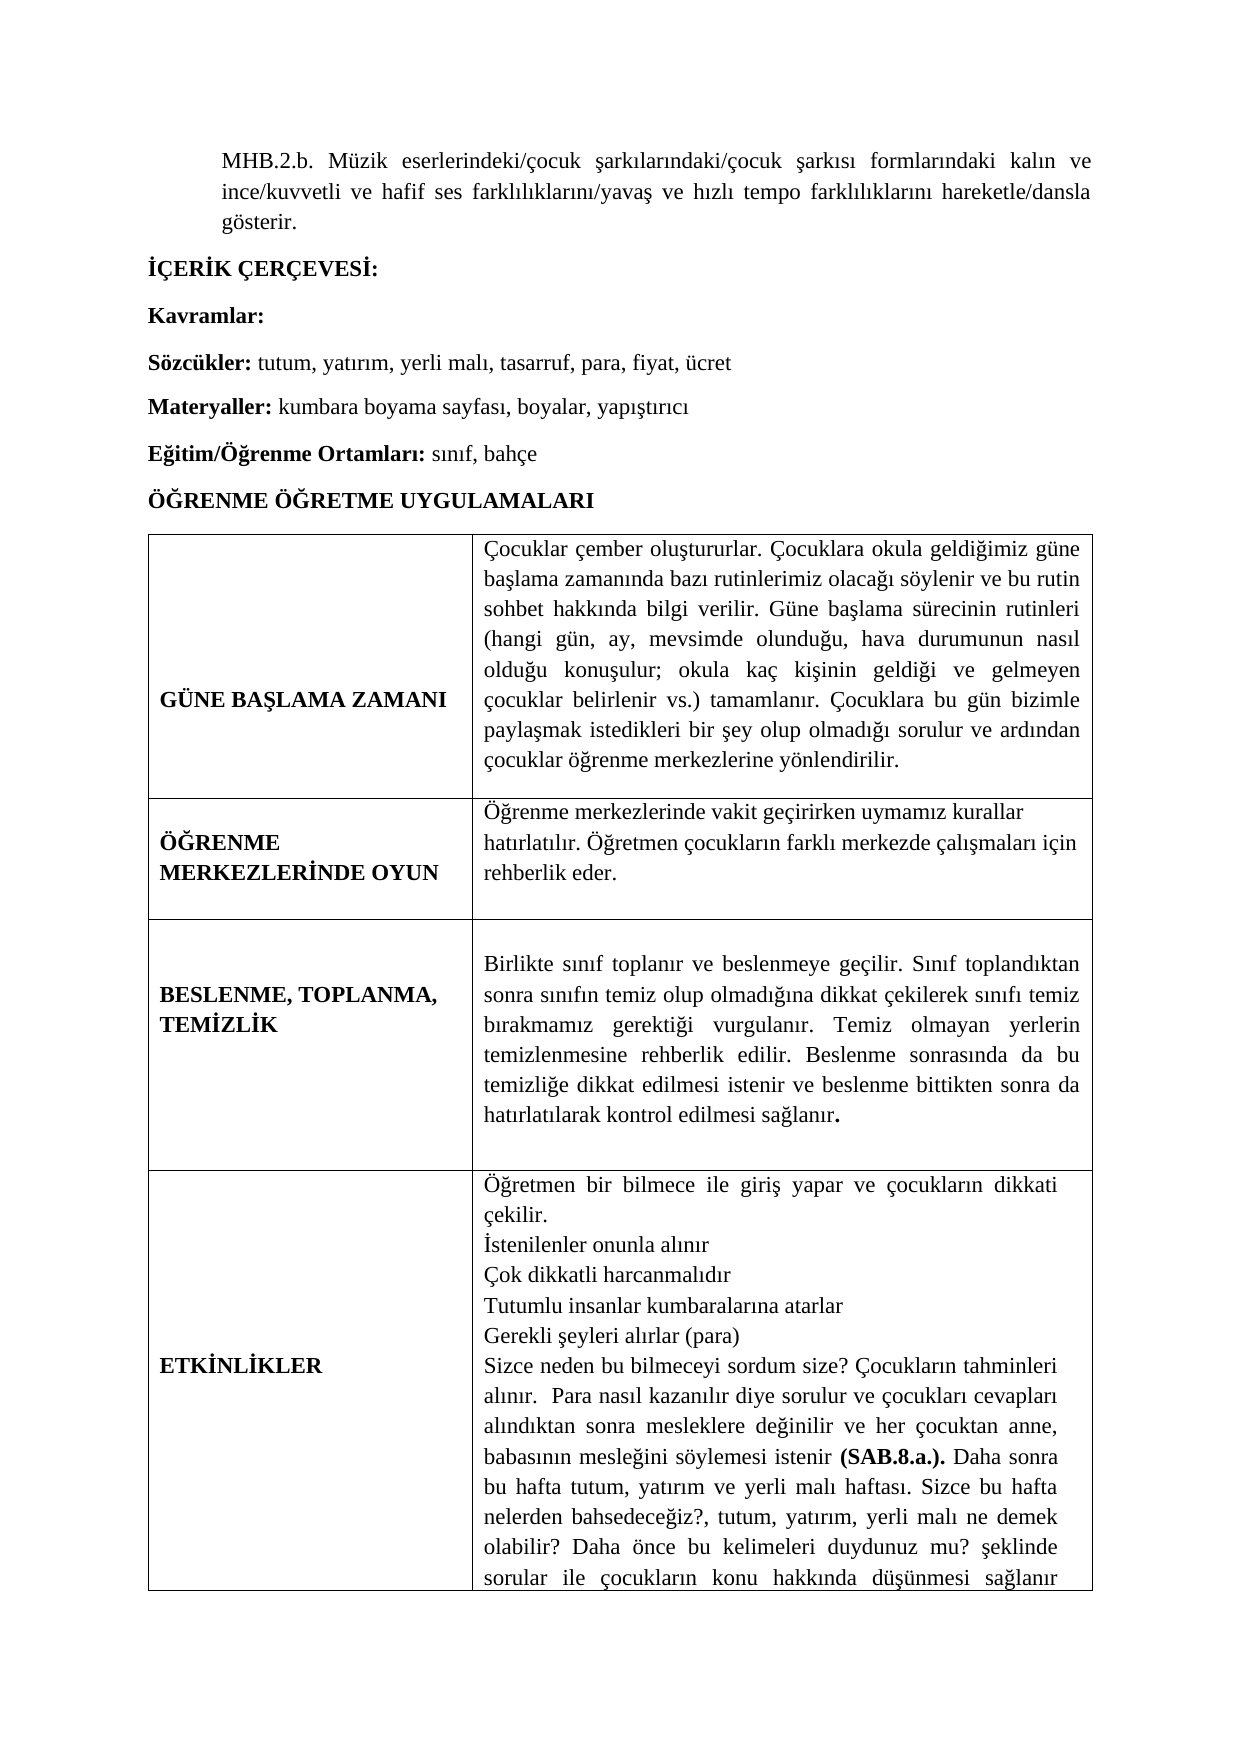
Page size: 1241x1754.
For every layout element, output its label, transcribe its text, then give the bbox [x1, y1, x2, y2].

table_header GÜNE BAŞLAMA ZAMANI [149, 535, 472, 797]
text Eğitim/Öğrenme Ortamları: sınıf, bahçe [148, 440, 1093, 466]
text Materyaller: kumbara boyama sayfası, boyalar, yapıştırıcı [148, 393, 1093, 419]
text Kavramlar: [148, 302, 1093, 328]
text İÇERİK ÇERÇEVESİ: [148, 255, 1093, 281]
table_header Çocuklar çember oluştururlar. Çocuklara okula geldiğimiz güne başlama zamanında bazı rutinlerimiz olacağı söylenir ve bu rutin sohbet hakkında bilgi verilir. Güne başlama sürecinin rutinleri (hangi gün, ay, mevsimde olunduğu, hava durumunun nasıl olduğu konuşulur; okula kaç kişinin geldiği ve gelmeyen çocuklar belirlenir vs.) tamamlanır. Çocuklara bu gün bizimle paylaşmak istedikleri bir şey olup olmadığı sorulur ve ardından çocuklar öğrenme merkezlerine yönlendirilir. [473, 535, 1092, 797]
text MHB.2.b. Müzik eserlerindeki/çocuk şarkılarındaki/çocuk şarkısı formlarındaki kalın ve ince/kuvvetli ve hafif ses farklılıklarını/yavaş ve hızlı tempo farklılıklarını hareketle/dansla gösterir. [221, 148, 1093, 234]
text Sözcükler: tutum, yatırım, yerli malı, tasarruf, para, fiyat, ücret [148, 349, 1093, 375]
table_cell ÖĞRENME MERKEZLERİNDE OYUN [149, 799, 472, 919]
table_cell Öğrenme merkezlerinde vakit geçirirken uymamız kurallar hatırlatılır. Öğretmen çocukların farklı merkezde çalışmaları için rehberlik eder. [473, 799, 1092, 919]
table_cell Birlikte sınıf toplanır ve beslenmeye geçilir. Sınıf toplandıktan sonra sınıfın temiz olup olmadığına dikkat çekilerek sınıfı temiz bırakmamız gerektiği vurgulanır. Temiz olmayan yerlerin temizlenmesine rehberlik edilir. Beslenme sonrasında da bu temizliğe dikkat edilmesi istenir ve beslenme bittikten sonra da hatırlatılarak kontrol edilmesi sağlanır. [473, 920, 1092, 1170]
table_cell BESLENME, TOPLANMA, TEMİZLİK [149, 920, 472, 1170]
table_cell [473, 1171, 1092, 1590]
table_cell ETKİNLİKLER [149, 1171, 472, 1590]
text ÖĞRENME ÖĞRETME UYGULAMALARI [148, 487, 1093, 513]
